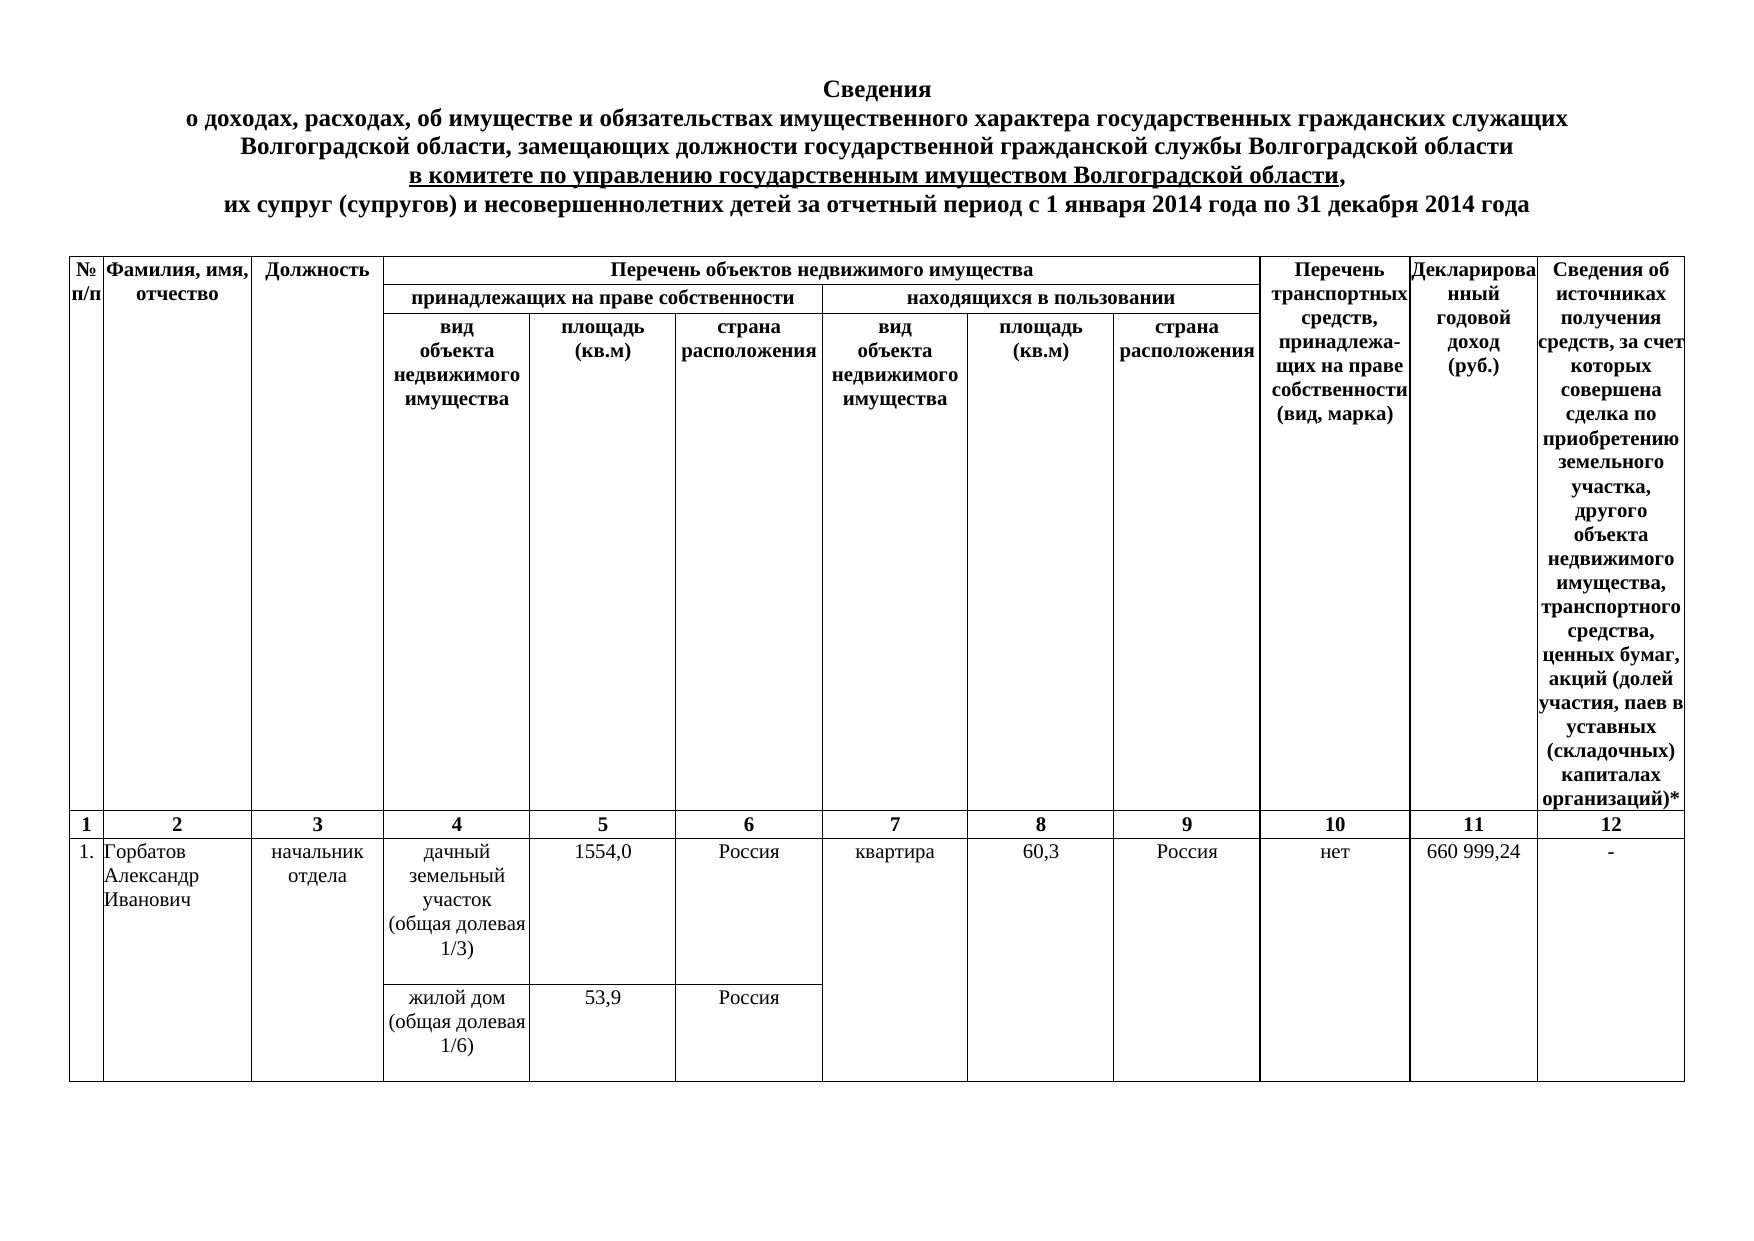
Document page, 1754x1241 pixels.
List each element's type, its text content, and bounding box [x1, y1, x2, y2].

table_cell Горбатов Александр Иванович [104, 839, 251, 1081]
table_header Декларированный годовой доход (руб.) [1411, 257, 1537, 810]
table_cell 3 [252, 811, 383, 838]
table_cell 1 [70, 811, 103, 838]
table_cell 2 [104, 811, 251, 838]
table_cell жилой дом (общая долевая 1/6) [384, 985, 529, 1081]
table_cell площадь (кв.м) [530, 314, 675, 810]
table_cell 60,3 [968, 839, 1113, 1081]
table_header Фамилия, имя, отчество [104, 257, 251, 810]
table_cell 5 [530, 811, 675, 838]
text Сведения [118, 74, 1636, 103]
text о доходах, расходах, об имуществе и обязательствах имущественного характера государственных гражданских служащих [118, 103, 1636, 131]
text в комитете по управлению государственным имуществом Волгоградской области, [118, 160, 1636, 189]
table_cell 9 [1114, 811, 1259, 838]
table_cell вид объекта недвижимого имущества [823, 314, 967, 810]
table_cell 12 [1538, 811, 1684, 838]
table_cell Россия [676, 985, 822, 1081]
table_cell 660 999,24 [1411, 839, 1537, 1081]
table_cell 6 [676, 811, 822, 838]
table_cell вид объекта недвижимого имущества [384, 314, 529, 810]
table_header Перечень транспортных средств, принадлежа-щих на праве собственности (вид, марка) [1261, 257, 1409, 810]
table_cell 1554,0 [530, 839, 675, 983]
table_cell дачный земельный участок (общая долевая 1/3) [384, 839, 529, 983]
text Волгоградской области, замещающих должности государственной гражданской службы Волгоградской области [118, 131, 1636, 160]
table_cell 1. [70, 839, 103, 1081]
table_cell 7 [823, 811, 967, 838]
table_cell страна расположения [676, 314, 822, 810]
table_cell начальник отдела [252, 839, 383, 1081]
table_cell - [1538, 839, 1684, 1081]
table_cell Россия [1114, 839, 1259, 1081]
table_header Сведения об источниках получения средств, за счет которых совершена сделка по приобретению земельного участка, другого объекта недвижимого имущества, транспортного средства, ценных бумаг, акций (долей участия, паев в уставных (складочных) капиталах организаций)* [1538, 257, 1684, 810]
table_cell 8 [968, 811, 1113, 838]
table_cell нет [1261, 839, 1409, 1081]
table_header № п/п [70, 257, 103, 810]
table_cell находящихся в пользовании [823, 285, 1259, 313]
table_cell 53,9 [530, 985, 675, 1081]
table_cell квартира [823, 839, 967, 1081]
table_cell страна расположения [1114, 314, 1259, 810]
table_header Должность [252, 257, 383, 810]
table_cell площадь (кв.м) [968, 314, 1113, 810]
table_cell 4 [384, 811, 529, 838]
table_header Перечень объектов недвижимого имущества [384, 257, 1259, 284]
text их супруг (супругов) и несовершеннолетних детей за отчетный период с 1 января 2014 года по 31 декабря 2014 года [118, 189, 1636, 218]
table_cell 11 [1411, 811, 1537, 838]
table_cell принадлежащих на праве собственности [384, 285, 822, 313]
table_cell 10 [1261, 811, 1409, 838]
table_cell Россия [676, 839, 822, 983]
